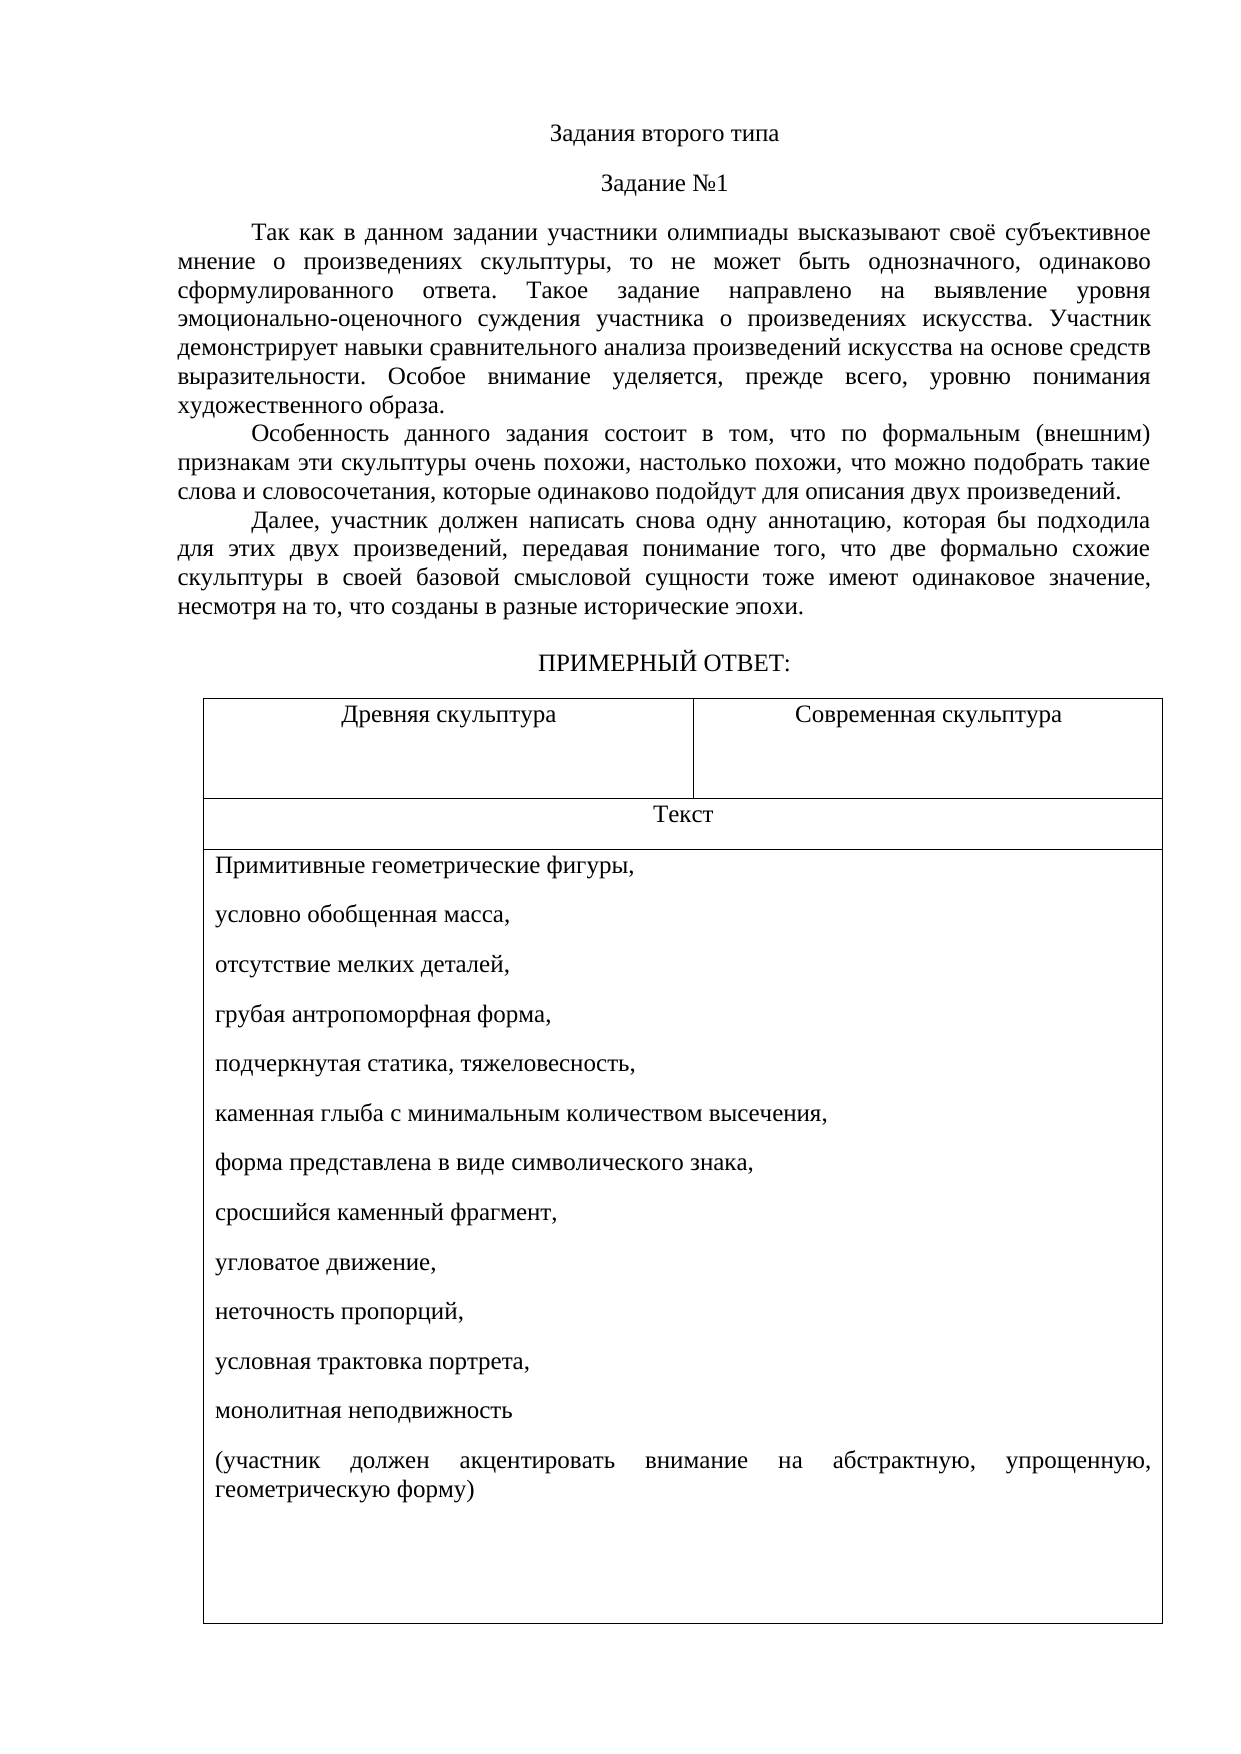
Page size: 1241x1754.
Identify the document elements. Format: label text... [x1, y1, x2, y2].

text Задания второго типа [177, 118, 1152, 147]
text Особенность данного задания состоит в том, что по формальным (внешним) признакам эти скульптуры очень похожи, настолько похожи, что можно подобрать такие слова и словосочетания, которые одинаково подойдут для описания двух произведений. [177, 418, 1152, 505]
text Так как в данном задании участники олимпиады высказывают своё субъективное мнение о произведениях скульптуры, то не может быть однозначного, одинаково сформулированного ответа. Такое задание направлено на выявление уровня эмоционально-оценочного суждения участника о произведениях искусства. Участник демонстрирует навыки сравнительного анализа произведений искусства на основе средств выразительности. Особое внимание уделяется, прежде всего, уровню понимания художественного образа. [177, 217, 1152, 418]
text Задание №1 [177, 168, 1152, 196]
text Далее, участник должен написать снова одну аннотацию, которая бы подходила для этих двух произведений, передавая понимание того, что две формально схожие скульптуры в своей базовой смысловой сущности тоже имеют одинаковое значение, несмотря на то, что созданы в разные исторические эпохи. [177, 505, 1152, 620]
table_header Современная скульптура [694, 699, 1162, 798]
text ПРИМЕРНЫЙ ОТВЕТ: [177, 648, 1152, 677]
table_cell Текст [204, 799, 1162, 849]
table_cell Примитивные геометрические фигуры, условно обобщенная масса, отсутствие мелких деталей, грубая антропоморфная форма, подчеркнутая статика, тяжеловесность, каменная глыба с минимальным количеством высечения, форма представлена в виде символического знака, сросшийся каменный фрагмент, угловатое движение, неточность пропорций, условная трактовка портрета, монолитная неподвижность (участник должен акцентировать внимание на абстрактную, упрощенную, геометрическую форму) [204, 850, 1162, 1622]
table_header Древняя скульптура [204, 699, 693, 798]
